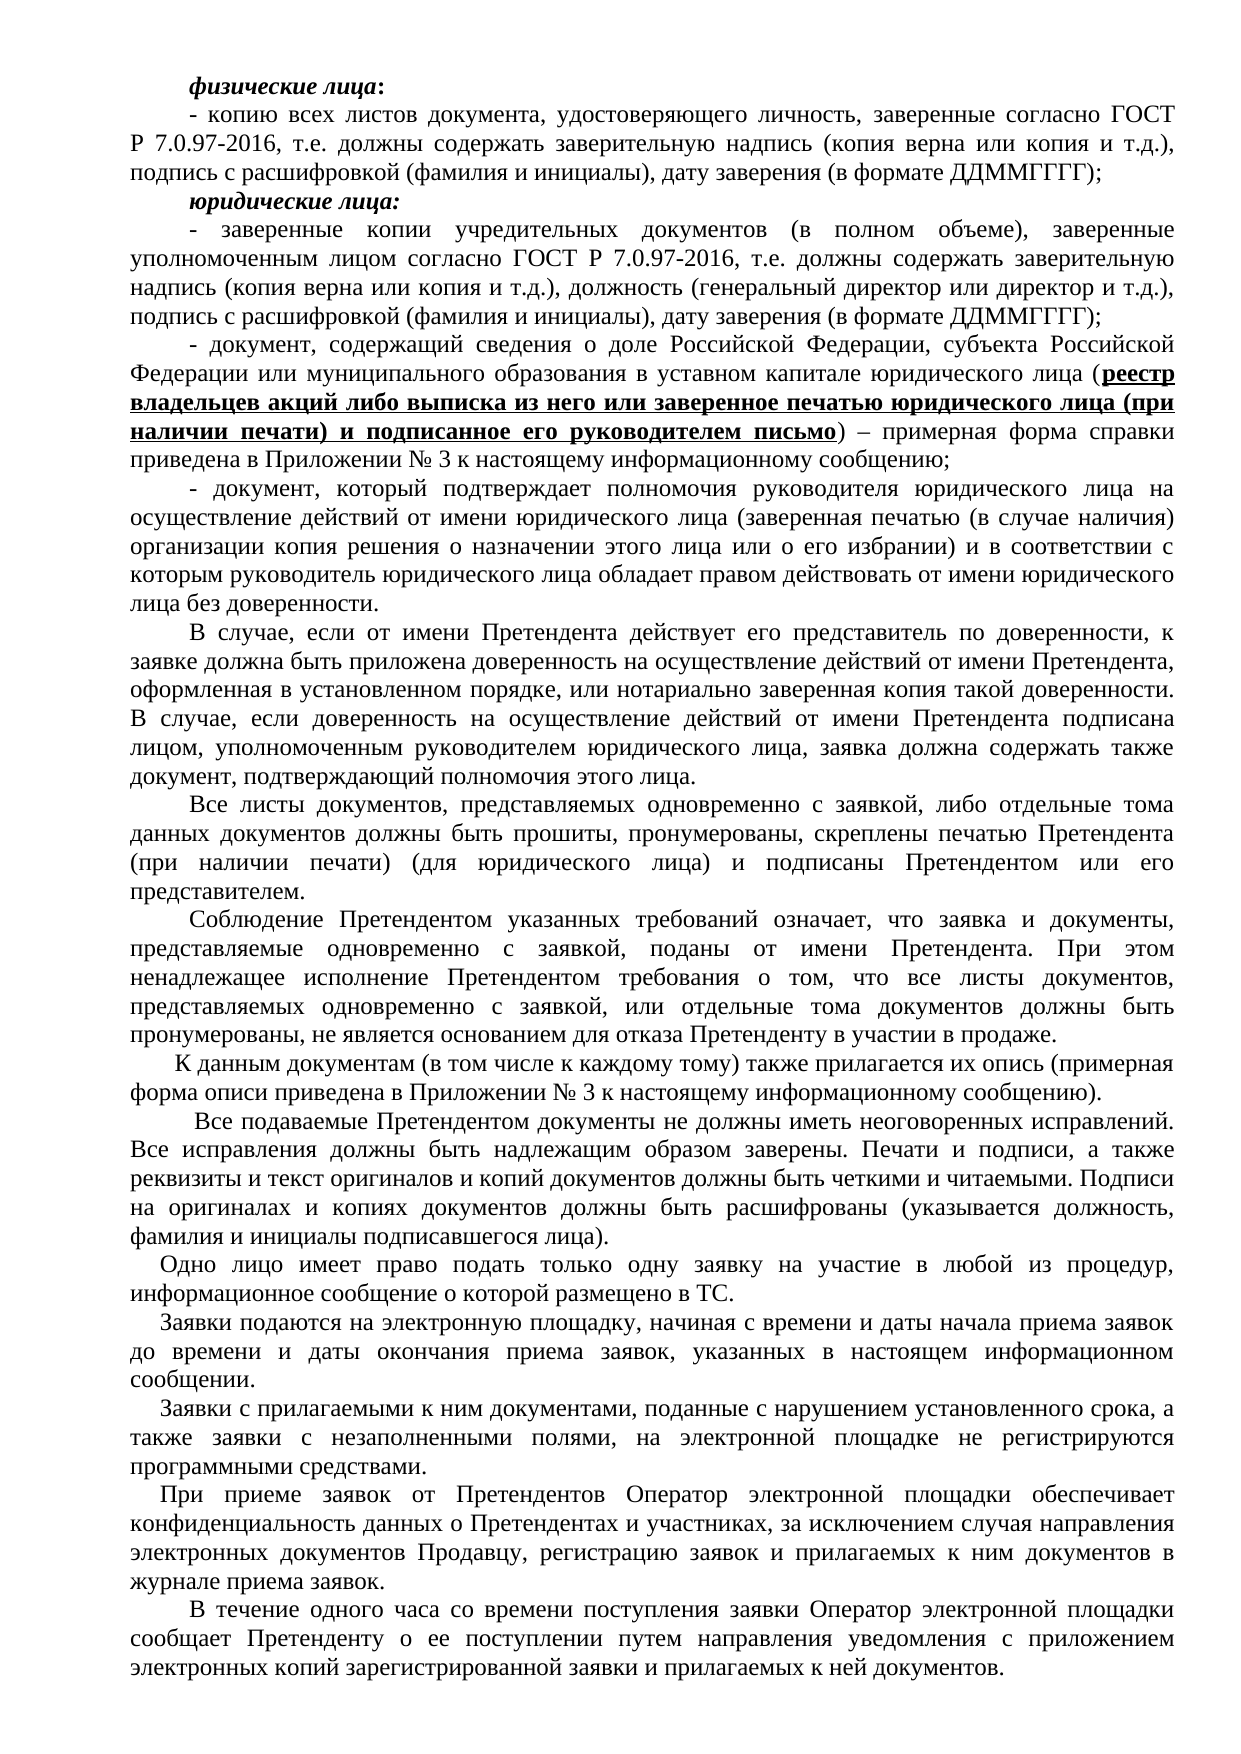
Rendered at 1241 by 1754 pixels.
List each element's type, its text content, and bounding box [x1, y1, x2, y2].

text Соблюдение Претендентом указанных требований означает, что заявка и документы, представляемые одновременно с заявкой, поданы от имени Претендента. При этом ненадлежащее исполнение Претендентом требования о том, что все листы документов, представляемых одновременно с заявкой, или отдельные тома документов должны быть пронумерованы, не является основанием для отказа Претенденту в участии в продаже. [130, 904, 1175, 1048]
text В течение одного часа со времени поступления заявки Оператор электронной площадки сообщает Претенденту о ее поступлении путем направления уведомления с приложением электронных копий зарегистрированной заявки и прилагаемых к ней документов. [130, 1594, 1175, 1681]
text физические лица: [130, 71, 1175, 99]
text К данным документам (в том числе к каждому тому) также прилагается их опись (примерная форма описи приведена в Приложении № 3 к настоящему информационному сообщению). [130, 1048, 1175, 1106]
text Заявки подаются на электронную площадку, начиная с времени и даты начала приема заявок до времени и даты окончания приема заявок, указанных в настоящем информационном сообщении. [130, 1307, 1175, 1393]
text При приеме заявок от Претендентов Оператор электронной площадки обеспечивает конфиденциальность данных о Претендентах и участниках, за исключением случая направления электронных документов Продавцу, регистрацию заявок и прилагаемых к ним документов в журнале приема заявок. [130, 1479, 1175, 1594]
text - документ, содержащий сведения о доле Российской Федерации, субъекта Российской Федерации или муниципального образования в уставном капитале юридического лица (реестр владельцев акций либо выписка из него или заверенное печатью юридического лица (при наличии печати) и подписанное его руководителем письмо) – примерная форма справки приведена в Приложении № 3 к настоящему информационному сообщению; [130, 329, 1175, 412]
text В случае, если от имени Претендента действует его представитель по доверенности, к заявке должна быть приложена доверенность на осуществление действий от имени Претендента, оформленная в установленном порядке, или нотариально заверенная копия такой доверенности. В случае, если доверенность на осуществление действий от имени Претендента подписана лицом, уполномоченным руководителем юридического лица, заявка должна содержать также документ, подтверждающий полномочия этого лица. [130, 617, 1175, 789]
text - документ, содержащий сведения о доле Российской Федерации, субъекта Российской Федерации или муниципального образования в уставном капитале юридического лица (реестр владельцев акций либо выписка из него или заверенное печатью юридического лица (при наличии печати) и подписанное его руководителем письмо) – примерная форма справки приведена в Приложении № 3 к настоящему информационному сообщению; [130, 413, 1175, 473]
text юридические лица: [130, 186, 1175, 214]
text Все подаваемые Претендентом документы не должны иметь неоговоренных исправлений. Все исправления должны быть надлежащим образом заверены. Печати и подписи, а также реквизиты и текст оригиналов и копий документов должны быть четкими и читаемыми. Подписи на оригиналах и копиях документов должны быть расшифрованы (указывается должность, фамилия и инициалы подписавшегося лица). [130, 1106, 1175, 1249]
text - копию всех листов документа, удостоверяющего личность, заверенные согласно ГОСТ Р 7.0.97-2016, т.е. должны содержать заверительную надпись (копия верна или копия и т.д.), подпись с расшифровкой (фамилия и инициалы), дату заверения (в формате ДДММГГГГ); [130, 99, 1175, 186]
text Одно лицо имеет право подать только одну заявку на участие в любой из процедур, информационное сообщение о которой размещено в ТС. [130, 1249, 1175, 1307]
text - заверенные копии учредительных документов (в полном объеме), заверенные уполномоченным лицом согласно ГОСТ Р 7.0.97-2016, т.е. должны содержать заверительную надпись (копия верна или копия и т.д.), должность (генеральный директор или директор и т.д.), подпись с расшифровкой (фамилия и инициалы), дату заверения (в формате ДДММГГГГ); [130, 214, 1175, 329]
text Все листы документов, представляемых одновременно с заявкой, либо отдельные тома данных документов должны быть прошиты, пронумерованы, скреплены печатью Претендента (при наличии печати) (для юридического лица) и подписаны Претендентом или его представителем. [130, 789, 1175, 904]
text - документ, который подтверждает полномочия руководителя юридического лица на осуществление действий от имени юридического лица (заверенная печатью (в случае наличия) организации копия решения о назначении этого лица или о его избрании) и в соответствии с которым руководитель юридического лица обладает правом действовать от имени юридического лица без доверенности. [130, 473, 1175, 617]
text Заявки с прилагаемыми к ним документами, поданные с нарушением установленного срока, а также заявки с незаполненными полями, на электронной площадке не регистрируются программными средствами. [130, 1393, 1175, 1479]
